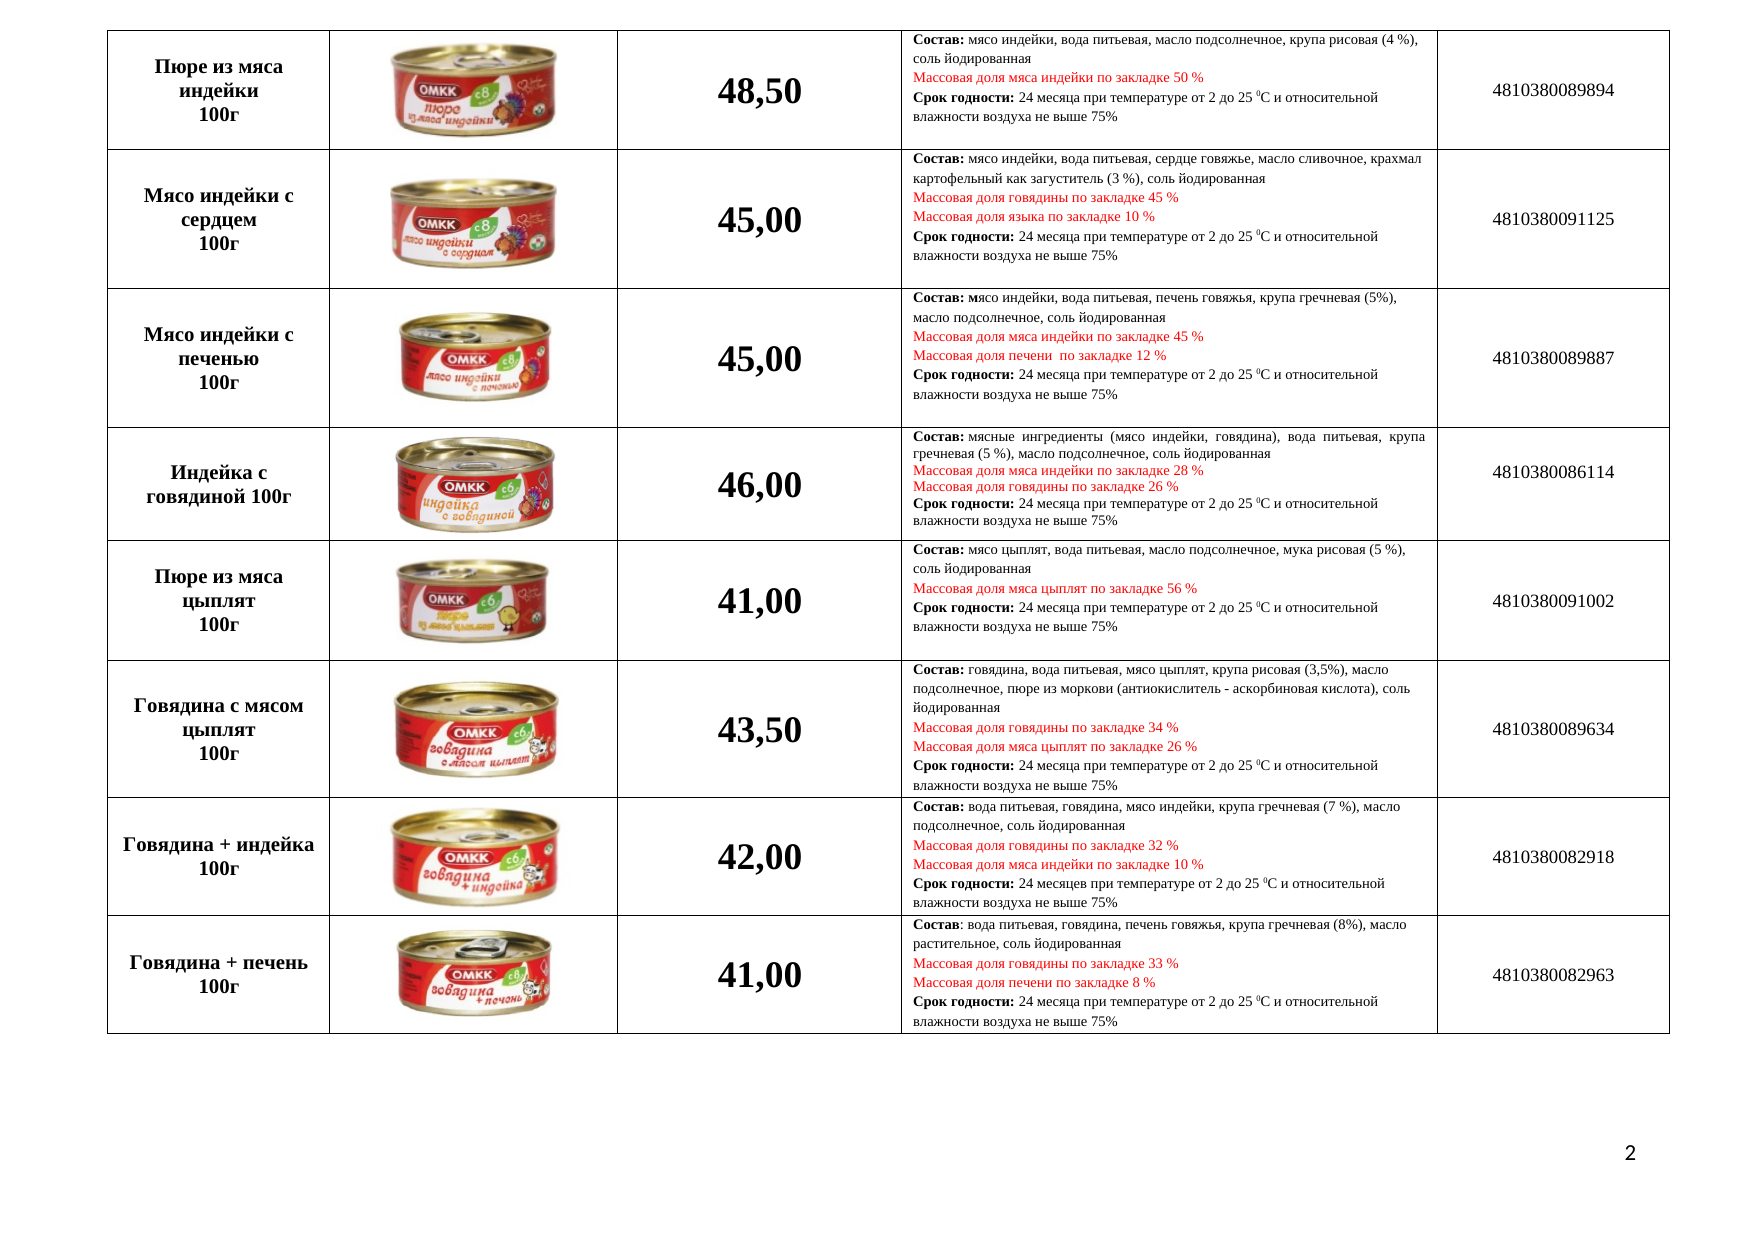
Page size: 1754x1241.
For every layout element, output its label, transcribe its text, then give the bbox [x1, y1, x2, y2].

table_cell 4810380089894 [1438, 31, 1669, 149]
table_cell 4810380089887 [1438, 289, 1669, 427]
picture [395, 310, 553, 407]
table_cell Индейка с говядиной 100г [108, 428, 329, 540]
picture [383, 670, 564, 788]
table_cell Состав: мясо индейки, вода питьевая, печень говяжья, крупа гречневая (5%), масло подсолнечное, соль йодированная Массовая доля мяса индейки по закладке 45 % Массовая доля печени по закладке 12 % Срок годности: 24 месяца при температуре от 2 до 25 0С и относительной влажности воздуха не выше 75% [902, 289, 1437, 427]
table_cell Состав: вода питьевая, говядина, печень говяжья, крупа гречневая (8%), масло растительное, соль йодированная Массовая доля говядины по закладке 33 % Массовая доля печени по закладке 8 % Срок годности: 24 месяца при температуре от 2 до 25 0С и относительной влажности воздуха не выше 75% [902, 916, 1437, 1033]
table_cell 4810380082963 [1438, 916, 1669, 1033]
table_cell 45,00 [618, 150, 901, 288]
picture [376, 803, 572, 910]
table_cell Пюре из мяса цыплят 100г [108, 541, 329, 659]
table_cell [330, 916, 617, 1033]
table_cell 48,50 [618, 31, 901, 149]
table_cell Состав: мясо индейки, вода питьевая, масло подсолнечное, крупа рисовая (4 %), соль йодированная Массовая доля мяса индейки по закладке 50 % Срок годности: 24 месяца при температуре от 2 до 25 0С и относительной влажности воздуха не выше 75% [902, 31, 1437, 149]
table_cell 43,50 [618, 661, 901, 797]
table_cell 4810380086114 [1438, 428, 1669, 540]
table_cell [330, 798, 617, 915]
table_cell [330, 289, 617, 427]
table_cell [330, 150, 617, 288]
table_cell 41,00 [618, 541, 901, 659]
table_cell 4810380091125 [1438, 150, 1669, 288]
table_cell Мясо индейки с сердцем 100г [108, 150, 329, 288]
table_cell Говядина + печень 100г [108, 916, 329, 1033]
table_cell [330, 661, 617, 797]
table_cell Состав: говядина, вода питьевая, мясо цыплят, крупа рисовая (3,5%), масло подсолнечное, пюре из моркови (антиокислитель - аскорбиновая кислота), соль йодированная Массовая доля говядины по закладке 34 % Массовая доля мяса цыплят по закладке 26 % Срок годности: 24 месяца при температуре от 2 до 25 0С и относительной влажности воздуха не выше 75% [902, 661, 1437, 797]
picture [389, 922, 558, 1027]
picture [390, 41, 558, 139]
table_cell Говядина + индейка 100г [108, 798, 329, 915]
table_cell Состав: мясо индейки, вода питьевая, сердце говяжье, масло сливочное, крахмал картофельный как загуститель (3 %), соль йодированная Массовая доля говядины по закладке 45 % Массовая доля языка по закладке 10 % Срок годности: 24 месяца при температуре от 2 до 25 0С и относительной влажности воздуха не выше 75% [902, 150, 1437, 288]
table_cell Мясо индейки с печенью 100г [108, 289, 329, 427]
table_cell Состав: вода питьевая, говядина, мясо индейки, крупа гречневая (7 %), масло подсолнечное, соль йодированная Массовая доля говядины по закладке 32 % Массовая доля мяса индейки по закладке 10 % Срок годности: 24 месяцев при температуре от 2 до 25 0С и относительной влажности воздуха не выше 75% [902, 798, 1437, 915]
table_cell [330, 31, 617, 149]
table_cell 45,00 [618, 289, 901, 427]
table_cell [330, 541, 617, 659]
table_cell Состав: мясо цыплят, вода питьевая, масло подсолнечное, мука рисовая (5 %), соль йодированная Массовая доля мяса цыплят по закладке 56 % Срок годности: 24 месяца при температуре от 2 до 25 0С и относительной влажности воздуха не выше 75% [902, 541, 1437, 659]
table_cell Пюре из мяса индейки 100г [108, 31, 329, 149]
table_cell 4810380091002 [1438, 541, 1669, 659]
picture [393, 555, 554, 646]
table_cell 4810380089634 [1438, 661, 1669, 797]
table_cell 41,00 [618, 916, 901, 1033]
table_cell 4810380082918 [1438, 798, 1669, 915]
table_cell Состав: мясные ингредиенты (мясо индейки, говядина), вода питьевая, крупа гречневая (5 %), масло подсолнечное, соль йодированная Массовая доля мяса индейки по закладке 28 % Массовая доля говядины по закладке 26 % Срок годности: 24 месяца при температуре от 2 до 25 0С и относительной влажности воздуха не выше 75% [902, 428, 1437, 540]
table_cell [330, 428, 373, 540]
picture [373, 427, 575, 541]
table_cell [575, 428, 617, 540]
table_cell Говядина с мясом цыплят 100г [108, 661, 329, 797]
table_cell 46,00 [618, 428, 901, 540]
table_cell 42,00 [618, 798, 901, 915]
picture [390, 167, 558, 272]
